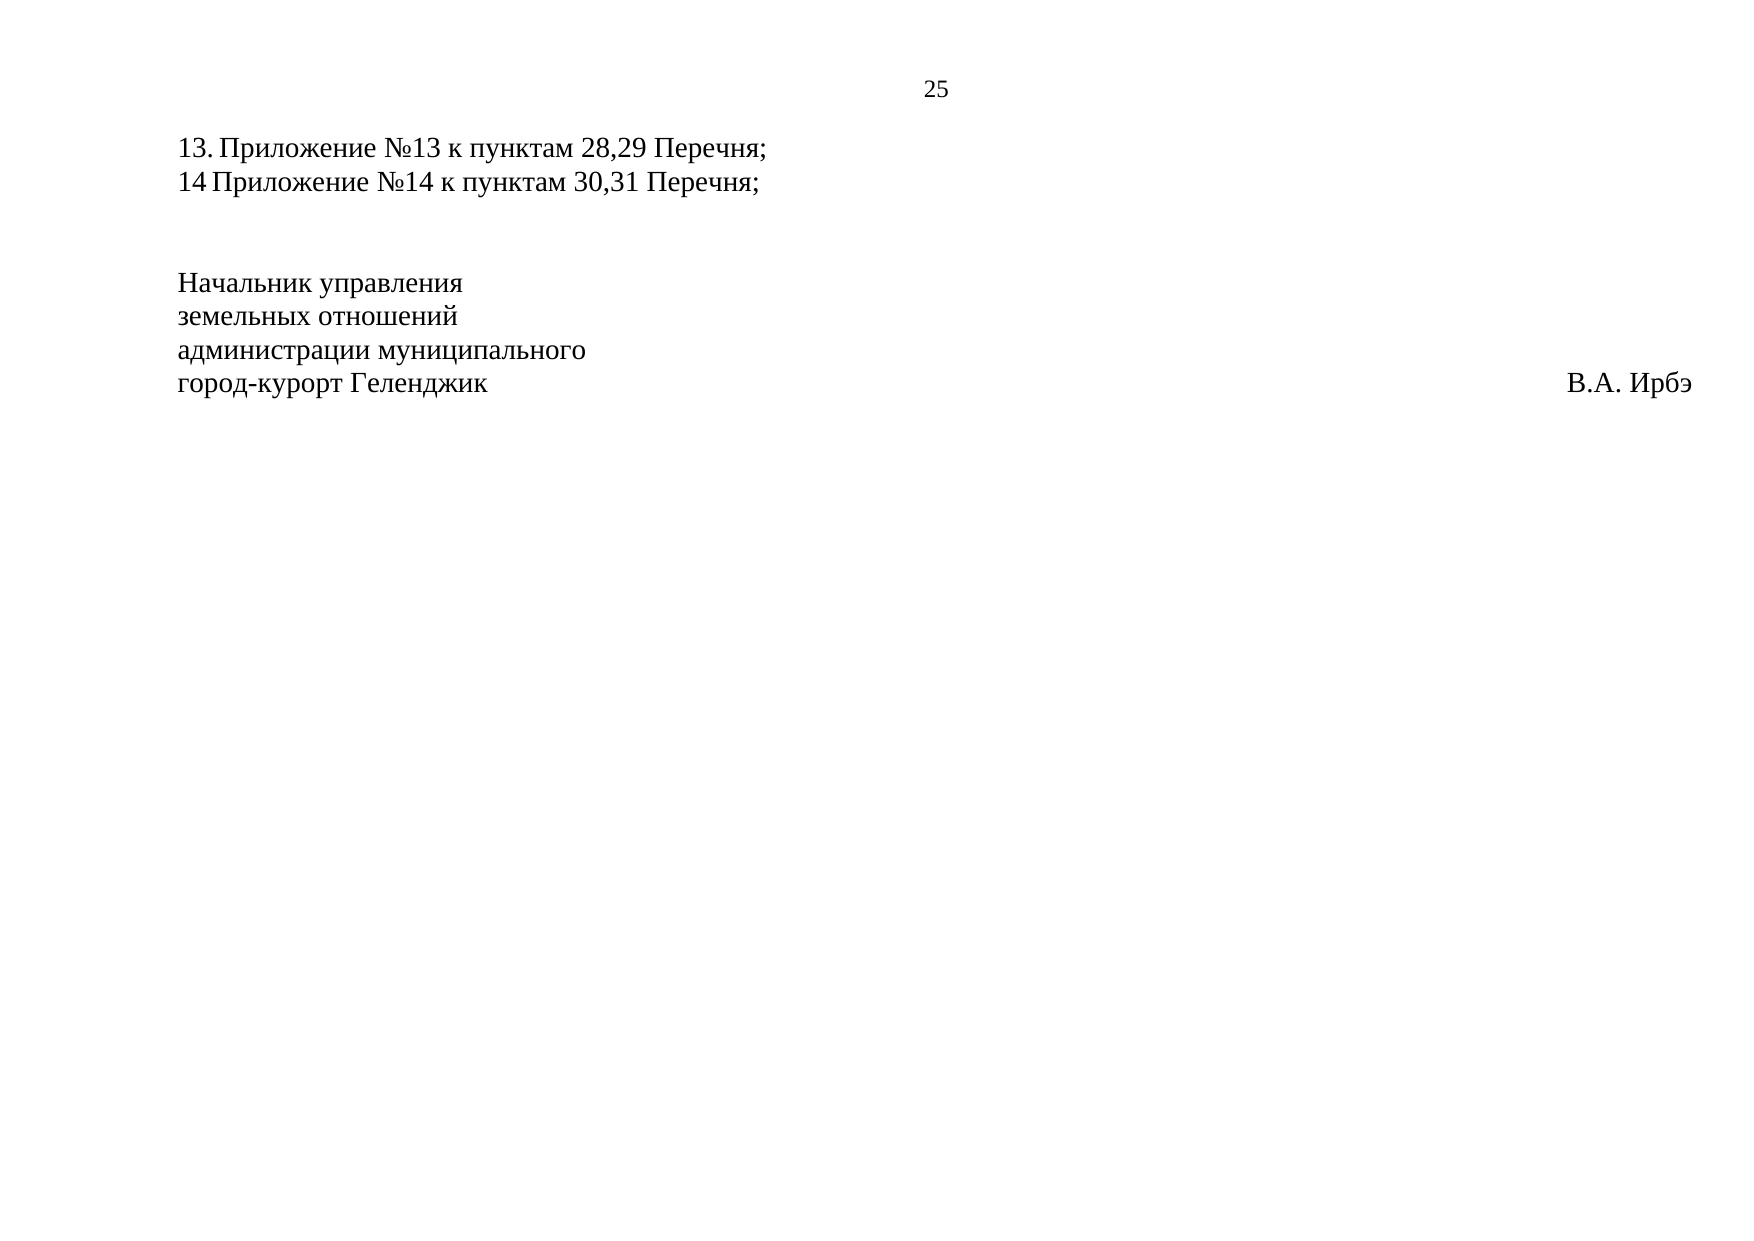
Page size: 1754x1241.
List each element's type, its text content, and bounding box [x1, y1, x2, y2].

text 13. Приложение №13 к пунктам 28,29 Перечня; [177, 131, 1695, 164]
text земельных отношений [177, 298, 1695, 332]
text 14 Приложение №14 к пунктам 30,31 Перечня; [177, 164, 1695, 198]
text Начальник управления [177, 265, 1695, 298]
text город-курорт Геленджик В.А. Ирбэ [177, 365, 1695, 399]
text администрации муниципального [177, 332, 1695, 365]
